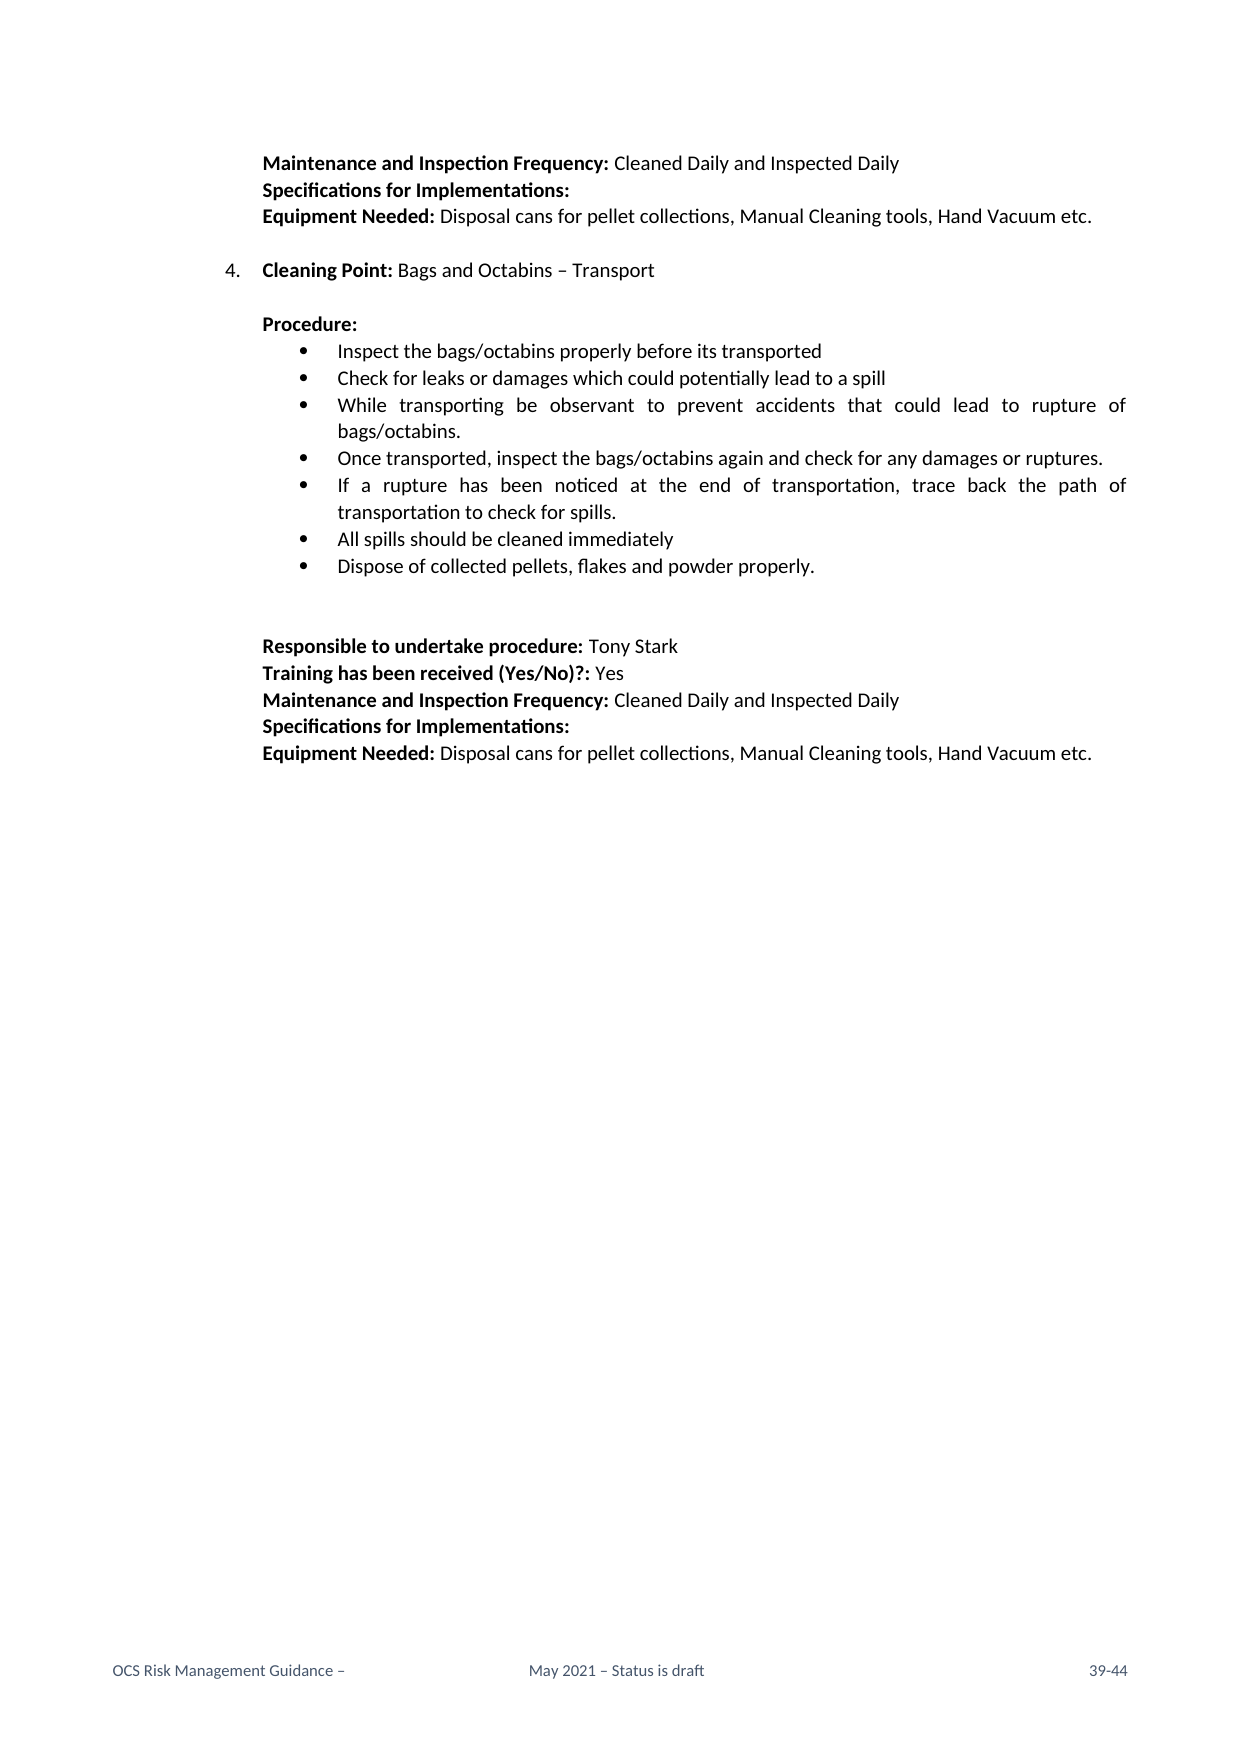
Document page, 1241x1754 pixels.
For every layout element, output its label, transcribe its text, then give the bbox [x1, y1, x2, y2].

list All spills should be cleaned immediately [300, 526, 1128, 552]
text Specifications for Implementations: [262, 714, 1128, 739]
text Maintenance and Inspection Frequency: Cleaned Daily and Inspected Daily [262, 687, 1128, 712]
list Dispose of collected pellets, flakes and powder properly. [300, 553, 1128, 578]
list If a rupture has been noticed at the end of transportation, trace back the path of transportation to check for spills. [300, 472, 1128, 525]
list Cleaning Point: Bags and Octabins – Transport [225, 257, 1128, 283]
list Once transported, inspect the bags/octabins again and check for any damages or ruptures. [300, 446, 1128, 471]
text Maintenance and Inspection Frequency: Cleaned Daily and Inspected Daily [262, 150, 1128, 175]
list Check for leaks or damages which could potentially lead to a spill [300, 365, 1128, 390]
text Specifications for Implementations: [262, 177, 1128, 202]
list While transporting be observant to prevent accidents that could lead to rupture of bags/octabins. [300, 392, 1128, 444]
text Procedure: [262, 311, 1128, 337]
text Equipment Needed: Disposal cans for pellet collections, Manual Cleaning tools, Hand Vacuum etc. [262, 741, 1128, 766]
list Inspect the bags/octabins properly before its transported [300, 338, 1128, 363]
text Equipment Needed: Disposal cans for pellet collections, Manual Cleaning tools, Hand Vacuum etc. [262, 204, 1128, 229]
text Training has been received (Yes/No)?: Yes [262, 660, 1128, 685]
text Responsible to undertake procedure: Tony Stark [262, 633, 1128, 658]
